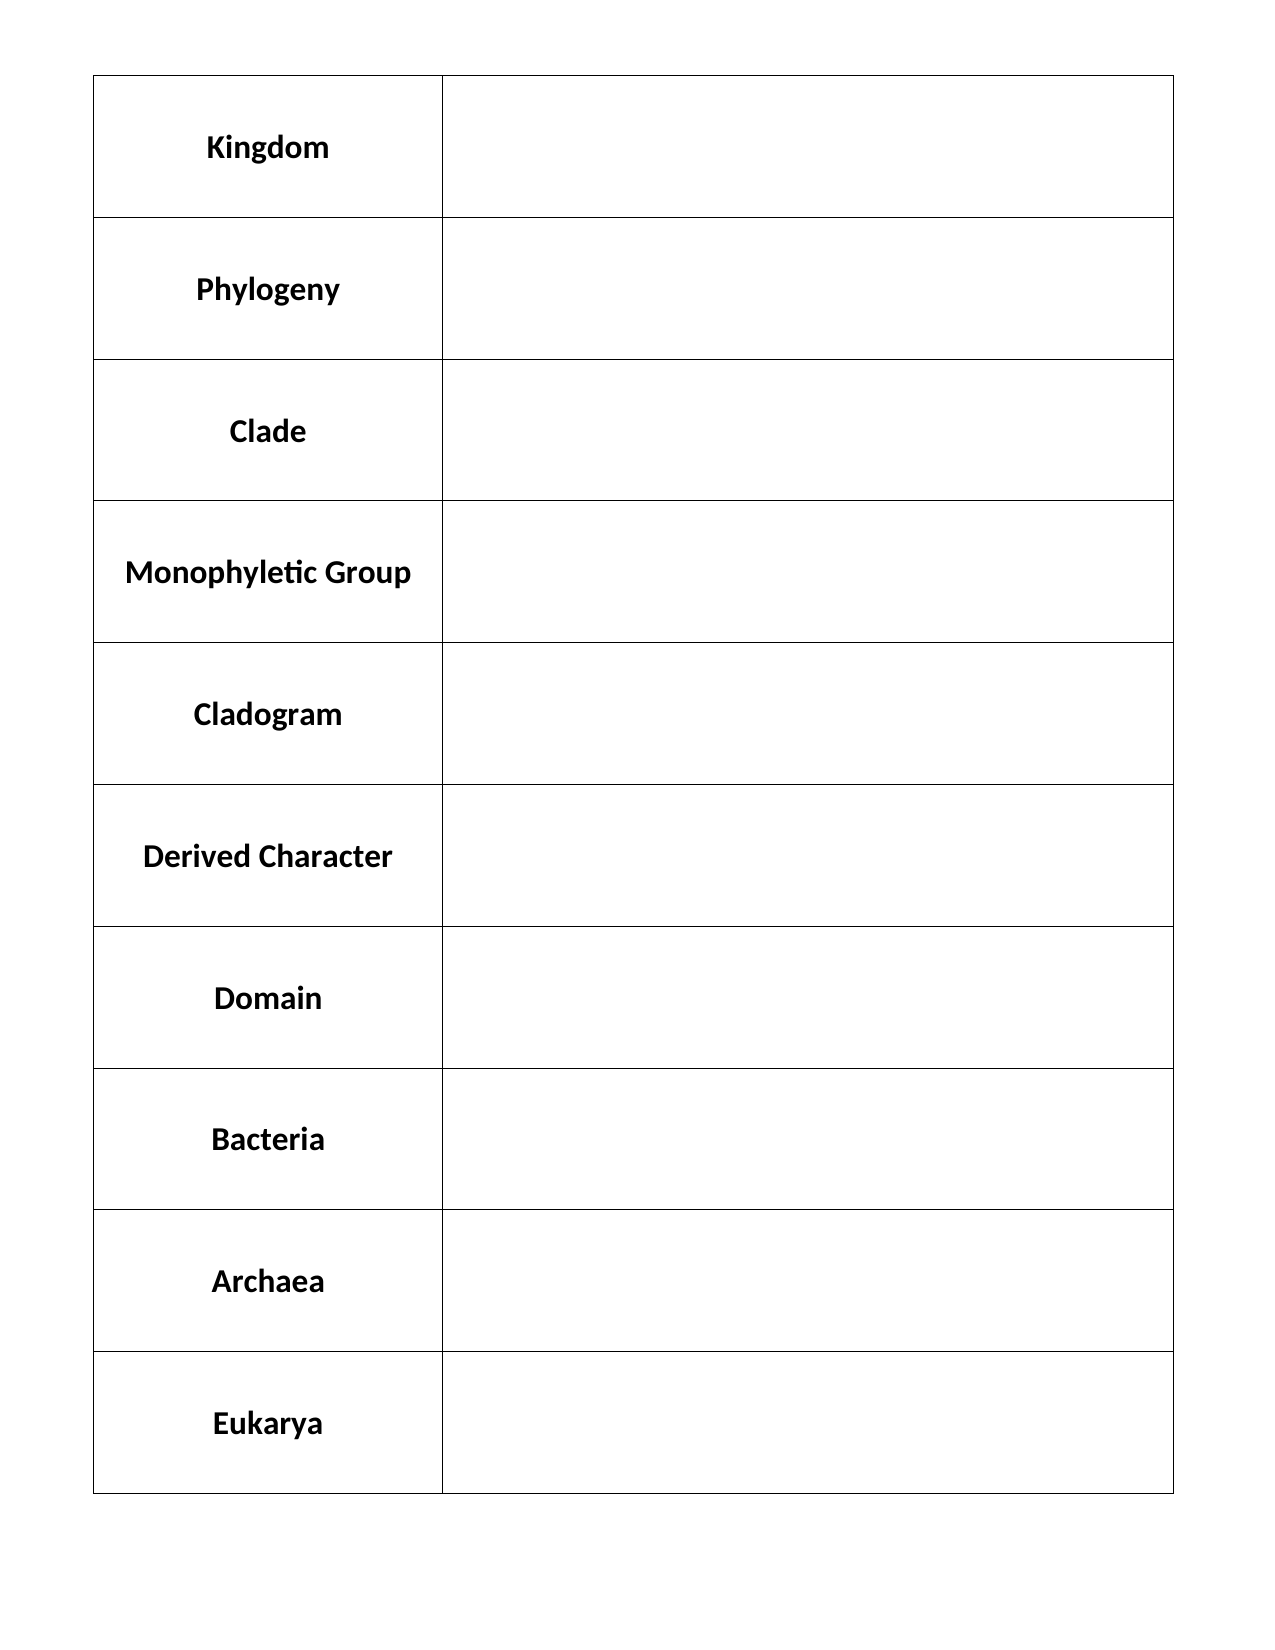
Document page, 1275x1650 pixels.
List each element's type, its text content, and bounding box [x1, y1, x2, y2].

table_cell [443, 501, 1173, 642]
table_cell Cladogram [94, 643, 442, 784]
table_cell [443, 1352, 1173, 1493]
table_cell Monophyletic Group [94, 501, 442, 642]
table_cell Kingdom [94, 76, 442, 217]
table_cell [443, 218, 1173, 358]
table_cell Archaea [94, 1210, 442, 1351]
table_cell Domain [94, 927, 442, 1067]
table_cell [443, 927, 1173, 1067]
table_cell [443, 1069, 1173, 1209]
table_cell [443, 643, 1173, 784]
table_cell [443, 76, 1173, 217]
table_cell Bacteria [94, 1069, 442, 1209]
table_cell Phylogeny [94, 218, 442, 358]
table_cell Clade [94, 360, 442, 500]
table_cell [443, 1210, 1173, 1351]
table_cell Derived Character [94, 785, 442, 926]
table_cell [443, 785, 1173, 926]
table_cell Eukarya [94, 1352, 442, 1493]
table_cell [443, 360, 1173, 500]
